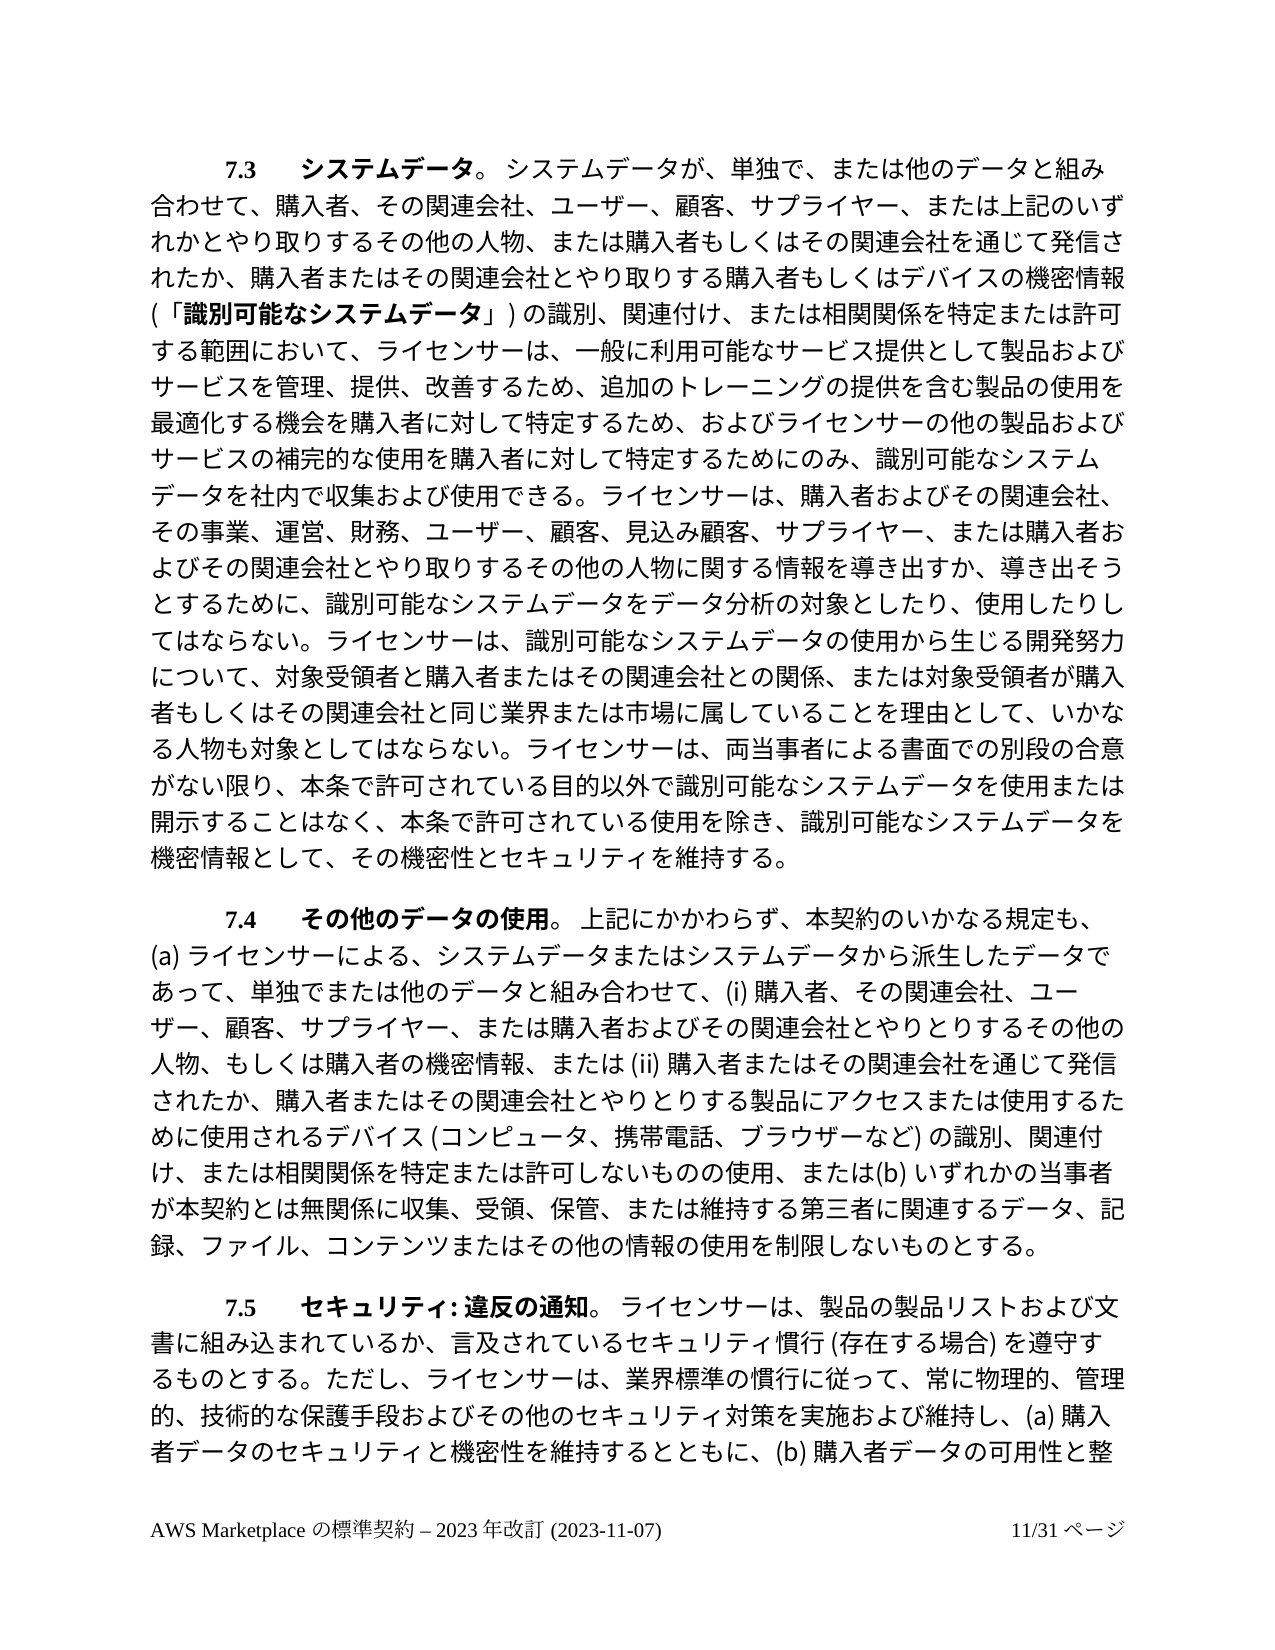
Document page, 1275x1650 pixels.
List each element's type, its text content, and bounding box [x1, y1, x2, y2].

list その他のデータの使用。 上記にかかわらず、本契約のいかなる規定も、(a) ライセンサーによる、システムデータまたはシステムデータから派生したデータであって、単独でまたは他のデータと組み合わせて、(i) 購入者、その関連会社、ユーザー、顧客、サプライヤー、または購入者およびその関連会社とやりとりするその他の人物、もしくは購入者の機密情報、または (ii) 購入者またはその関連会社を通じて発信されたか、購入者またはその関連会社とやりとりする製品にアクセスまたは使用するために使用されるデバイス (コンピュータ、携帯電話、ブラウザーなど) の識別、関連付け、または相関関係を特定または許可しないものの使用、または(b) いずれかの当事者が本契約とは無関係に収集、受領、保管、または維持する第三者に関連するデータ、記録、ファイル、コンテンツまたはその他の情報の使用を制限しないものとする。 [150, 900, 1125, 1262]
list システムデータ。 システムデータが、単独で、または他のデータと組み合わせて、購入者、その関連会社、ユーザー、顧客、サプライヤー、または上記のいずれかとやり取りするその他の人物、または購入者もしくはその関連会社を通じて発信されたか、購入者またはその関連会社とやり取りする購入者もしくはデバイスの機密情報 (「識別可能なシステムデータ」) の識別、関連付け、または相関関係を特定または許可する範囲において、ライセンサーは、一般に利用可能なサービス提供として製品およびサービスを管理、提供、改善するため、追加のトレーニングの提供を含む製品の使用を最適化する機会を購入者に対して特定するため、およびライセンサーの他の製品およびサービスの補完的な使用を購入者に対して特定するためにのみ、識別可能なシステムデータを社内で収集および使用できる。ライセンサーは、購入者およびその関連会社、その事業、運営、財務、ユーザー、顧客、見込み顧客、サプライヤー、または購入者およびその関連会社とやり取りするその他の人物に関する情報を導き出すか、導き出そうとするために、識別可能なシステムデータをデータ分析の対象としたり、使用したりしてはならない。ライセンサーは、識別可能なシステムデータの使用から生じる開発努力について、対象受領者と購入者またはその関連会社との関係、または対象受領者が購入者もしくはその関連会社と同じ業界または市場に属していることを理由として、いかなる人物も対象としてはならない。ライセンサーは、両当事者による書面での別段の合意がない限り、本条で許可されている目的以外で識別可能なシステムデータを使用または開示することはなく、本条で許可されている使用を除き、識別可能なシステムデータを機密情報として、その機密性とセキュリティを維持する。 [150, 150, 1125, 875]
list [150, 1287, 1125, 1469]
